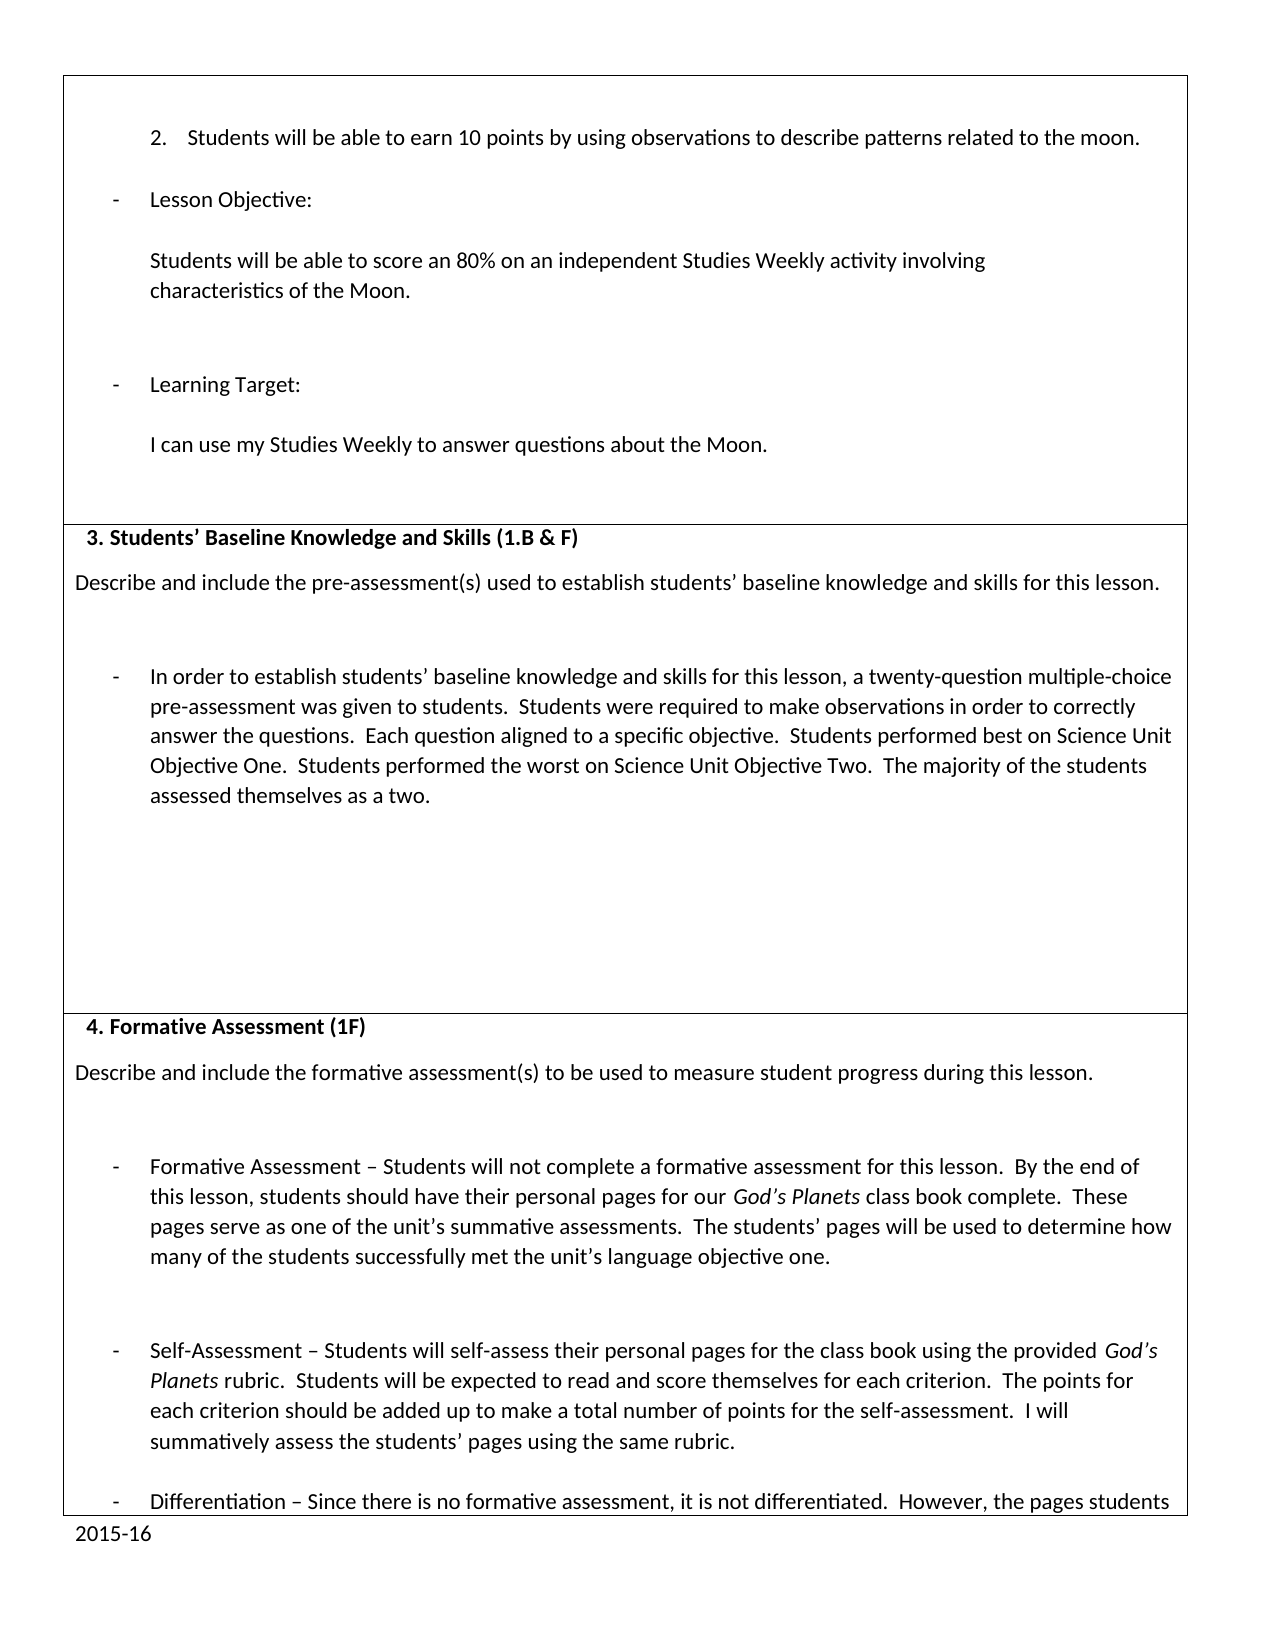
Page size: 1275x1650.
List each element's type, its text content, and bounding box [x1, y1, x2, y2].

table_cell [64, 76, 1187, 524]
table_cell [64, 1014, 1187, 1515]
table_cell 3. Students’ Baseline Knowledge and Skills (1.B & F) Describe and include the pre-assessment(s) used to establish students’ baseline knowledge and skills for this lesson. In order to establish students’ baseline knowledge and skills for this lesson, a twenty-question multiple-choice pre-assessment was given to students. Students were required to make observations in order to correctly answer the questions. Each question aligned to a specific objective. Students performed best on Science Unit Objective One. Students performed the worst on Science Unit Objective Two. The majority of the students assessed themselves as a two. [64, 525, 1187, 1013]
